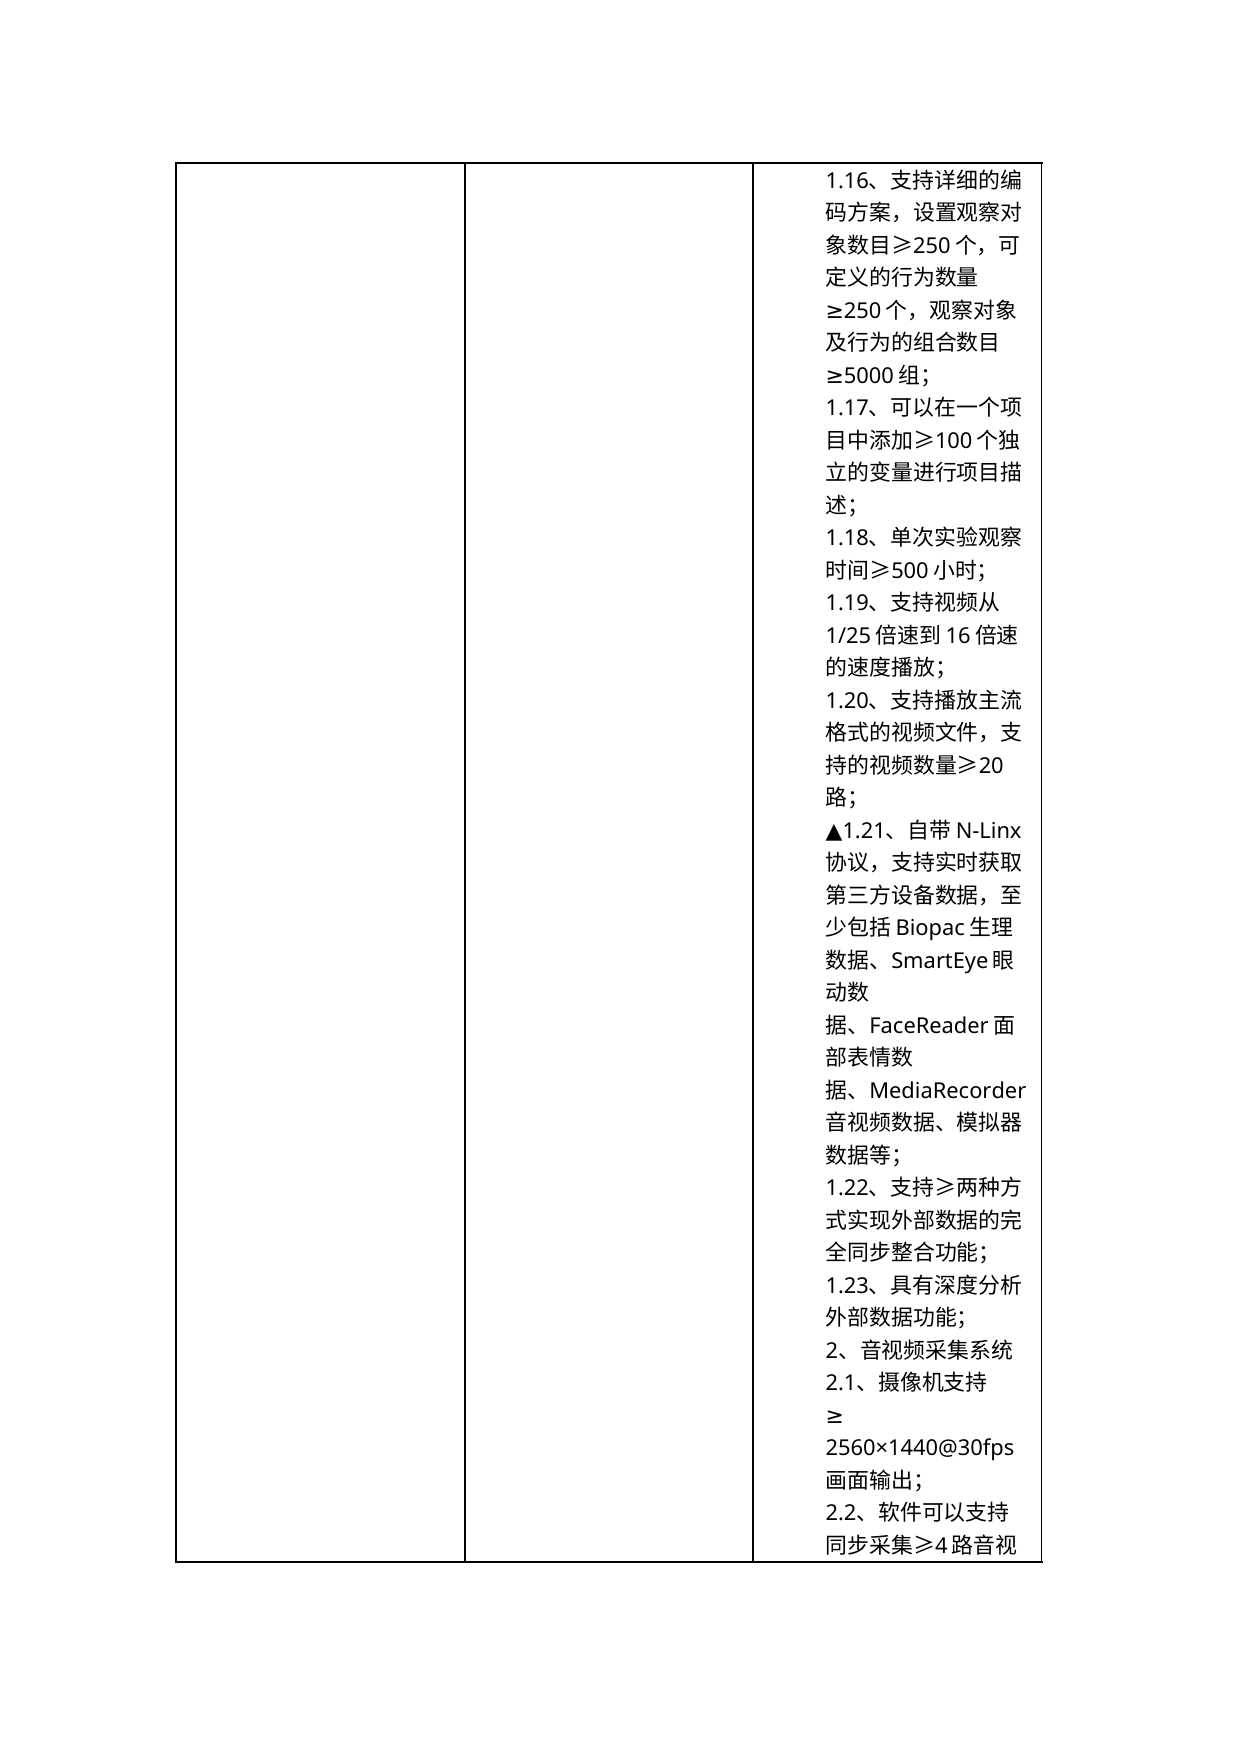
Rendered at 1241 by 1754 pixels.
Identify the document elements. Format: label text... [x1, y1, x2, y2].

table_cell [466, 164, 752, 1561]
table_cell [754, 164, 1041, 1561]
table_cell 1 [177, 164, 464, 1561]
